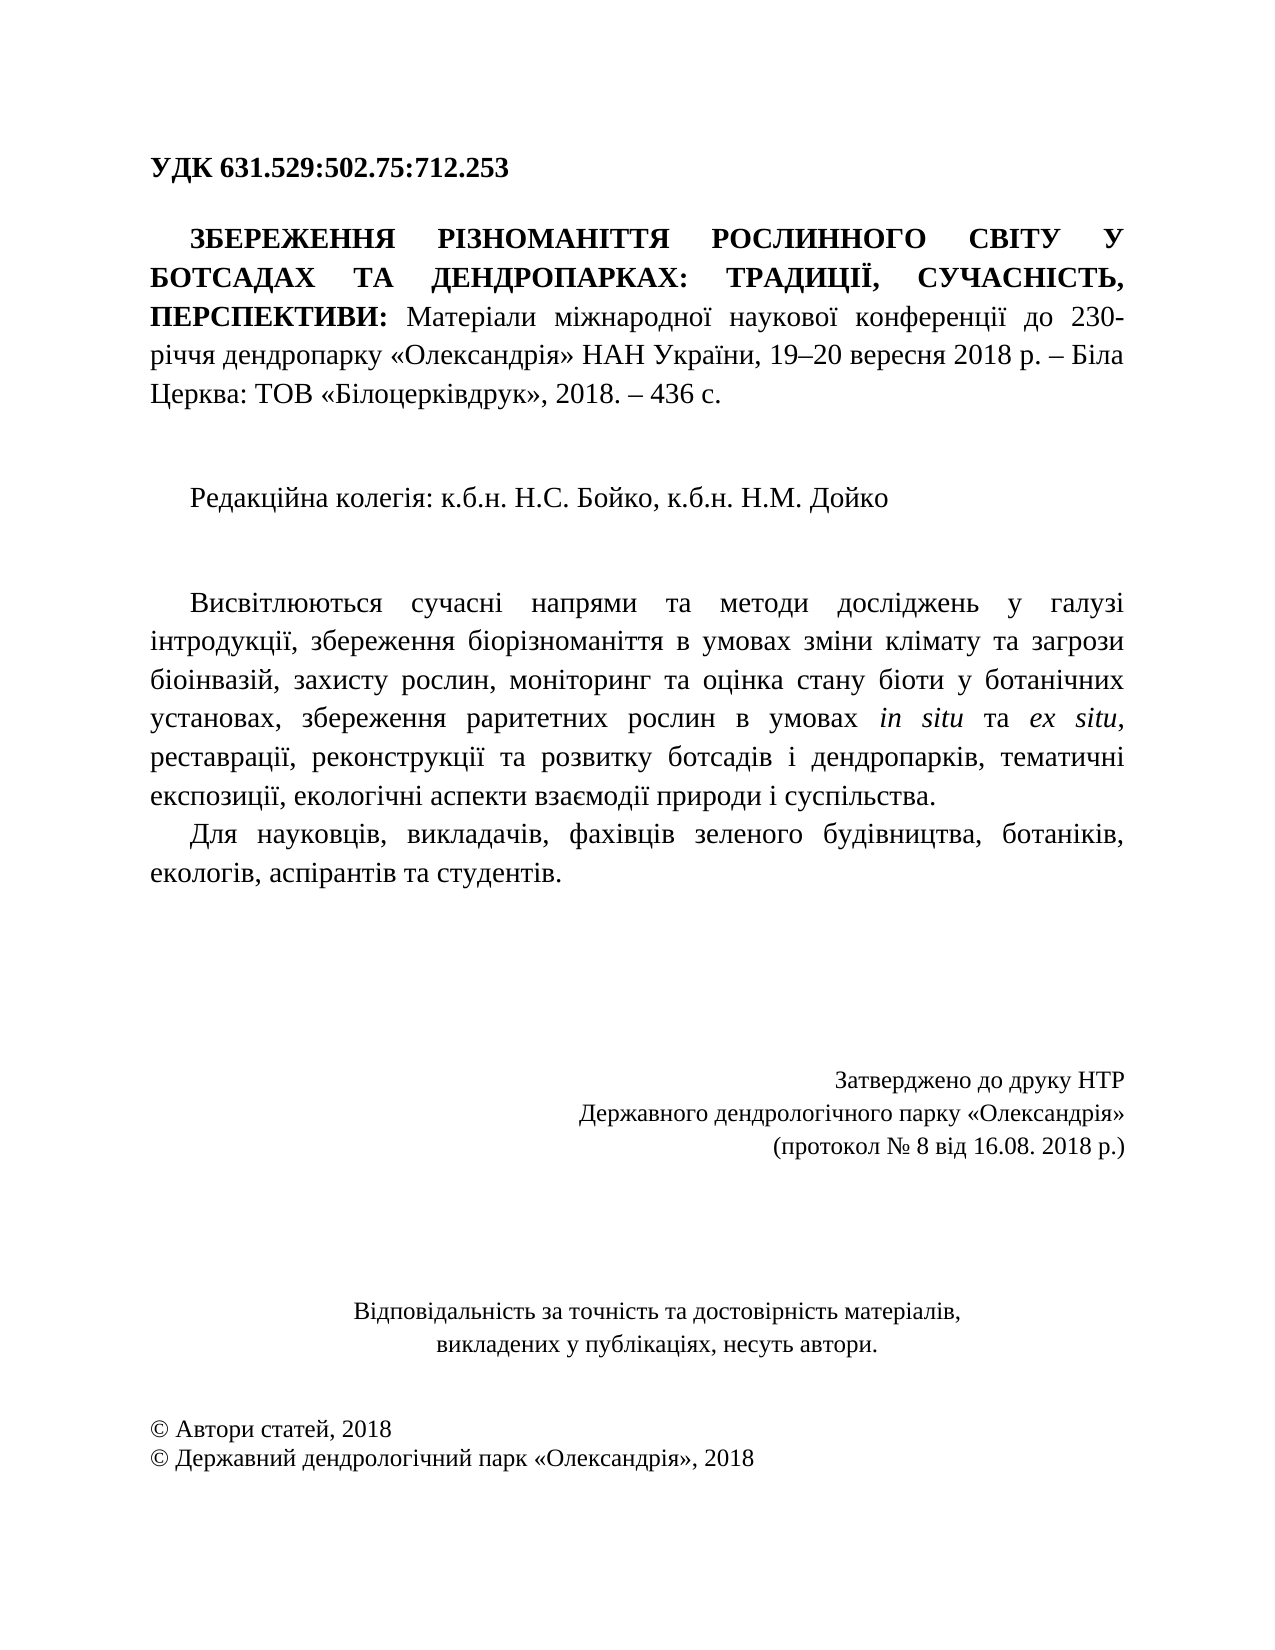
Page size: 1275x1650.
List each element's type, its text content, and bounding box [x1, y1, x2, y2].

text викладених у публікаціях, несуть автори. [150, 1329, 1125, 1358]
text Державного дендрологічного парку «Олександрія» [150, 1098, 1125, 1126]
text Відповідальність за точність та достовірність матеріалів, [150, 1296, 1125, 1324]
text © Автори статей, 2018 [150, 1414, 1125, 1443]
text Редакційна колегія: к.б.н. Н.С. Бойко, к.б.н. Н.М. Дойко [150, 480, 1125, 514]
text Затверджено до друку НТР [150, 1065, 1125, 1093]
text (протокол № 8 від 16.08. 2018 р.) [150, 1131, 1125, 1159]
text © Державний дендрологічний парк «Олександрія», 2018 [150, 1443, 1125, 1472]
text Для науковців, викладачів, фахівців зеленого будівництва, ботаніків, екологів, аспірантів та студентів. [150, 816, 1125, 888]
text Висвітлюються сучасні напрями та методи досліджень у галузі інтродукції, збереження біорізноманіття в умовах зміни клімату та загрози біоінвазій, захисту рослин, моніторинг та оцінка стану біоти у ботанічних установах, збереження раритетних рослин в умовах in situ та ex situ, реставрації, реконструкції та розвитку ботсадів і дендропарків, тематичні експозиції, екологічні аспекти взаємодії природи і суспільства. [150, 585, 1125, 811]
text ЗБЕРЕЖЕННЯ РІЗНОМАНІТТЯ РОСЛИННОГО СВІТУ У БОТСАДАХ ТА ДЕНДРОПАРКАХ: ТРАДИЦІЇ, СУЧАСНІСТЬ, ПЕРСПЕКТИВИ: Матеріали міжнародної наукової конференції до 230-річчя дендропарку «Олександрія» НАН України, 19–20 вересня 2018 р. – Біла Церква: ТОВ «Білоцерківдрук», 2018. – 436 с. [150, 222, 1125, 409]
text УДК 631.529:502.75:712.253 [150, 150, 1125, 183]
